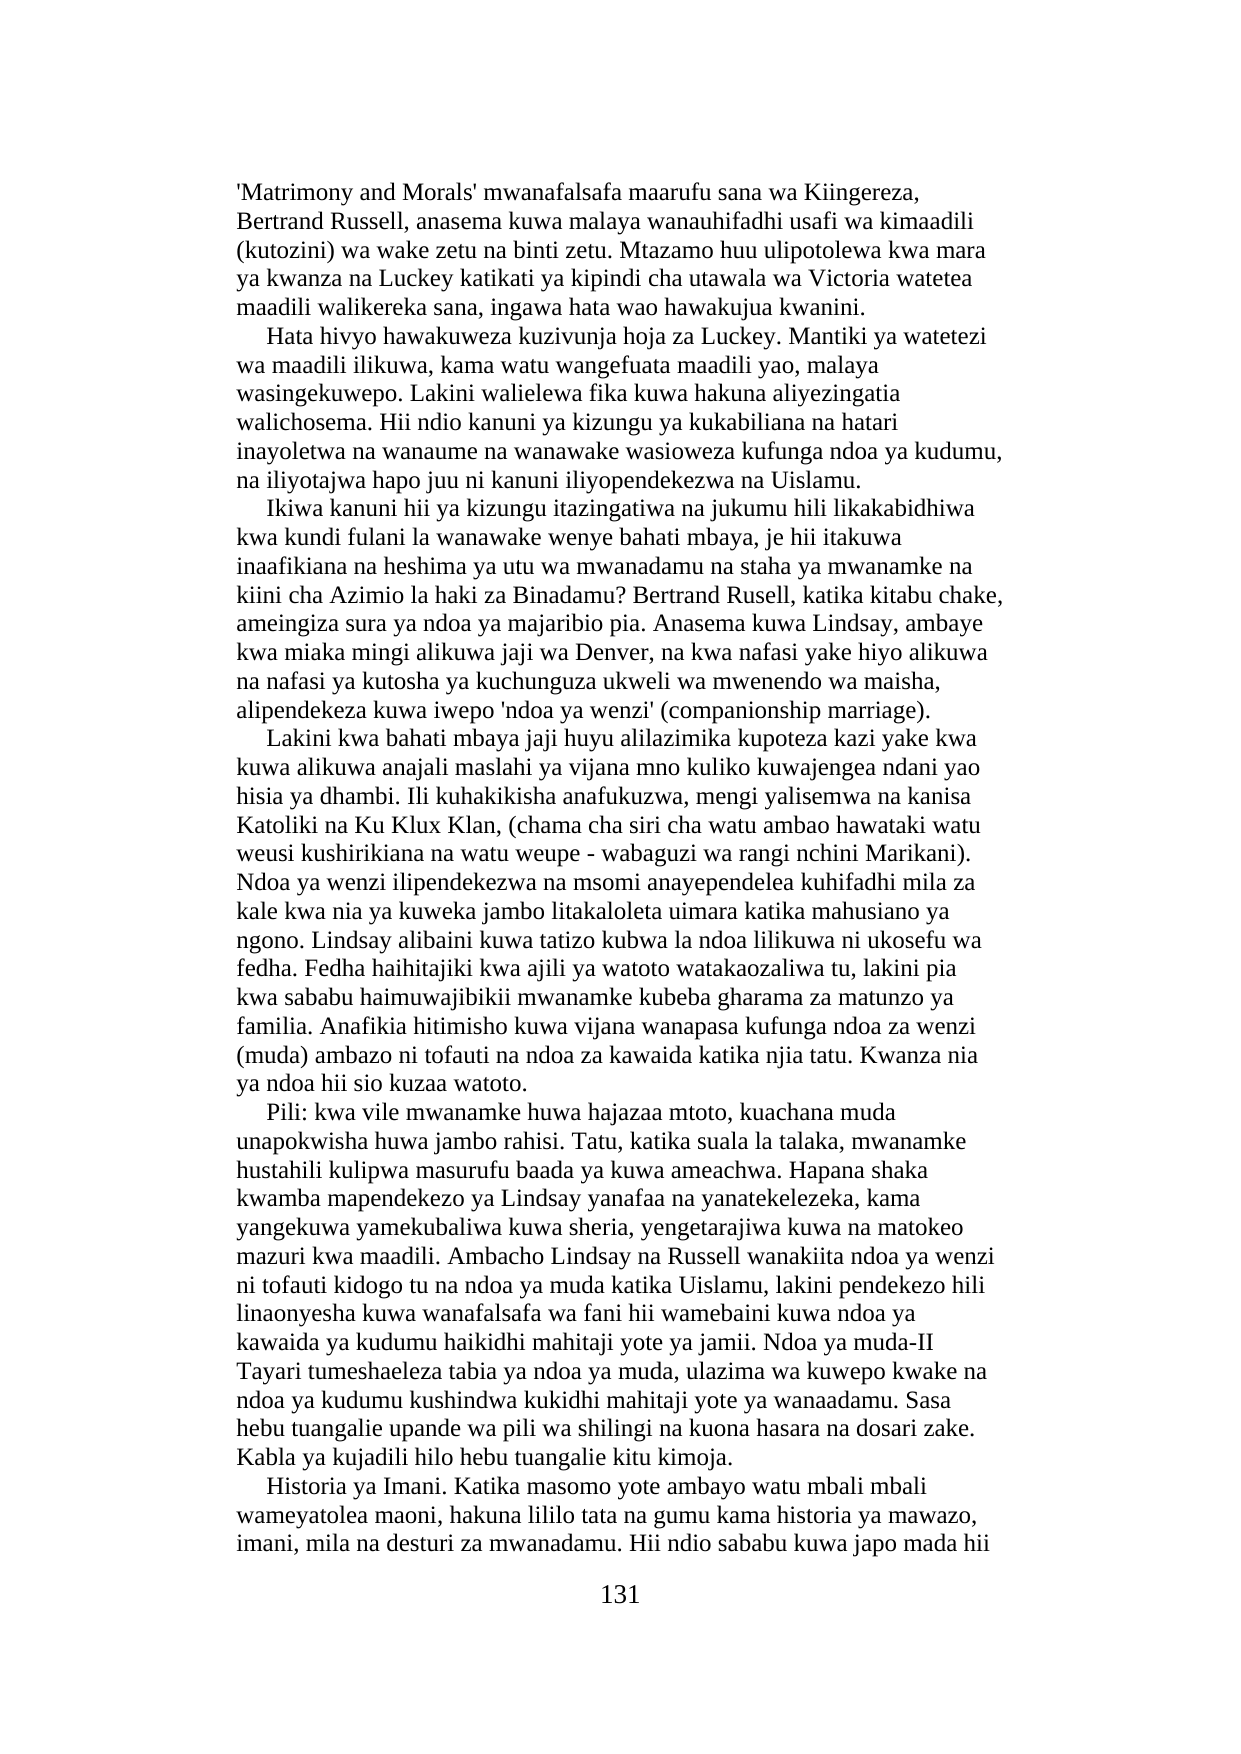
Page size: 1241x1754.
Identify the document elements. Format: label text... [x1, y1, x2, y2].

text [236, 1471, 1004, 1557]
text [236, 177, 1004, 321]
text Hata hivyo hawakuweza kuzivunja hoja za Luckey. Mantiki ya watetezi wa maadili ilikuwa, kama watu wangefuata maadili yao, malaya wasingekuwepo. Lakini walielewa fika kuwa hakuna aliyezingatia walichosema. Hii ndio kanuni ya kizungu ya kukabiliana na hatari inayoletwa na wanaume na wanawake wasioweza kufunga ndoa ya kudumu, na iliyotajwa hapo juu ni kanuni iliyopendekezwa na Uislamu. [236, 321, 1004, 493]
text Lakini kwa bahati mbaya jaji huyu alilazimika kupoteza kazi yake kwa kuwa alikuwa anajali maslahi ya vijana mno kuliko kuwajengea ndani yao hisia ya dhambi. Ili kuhakikisha anafukuzwa, mengi yalisemwa na kanisa Katoliki na Ku Klux Klan, (chama cha siri cha watu ambao hawataki watu weusi kushirikiana na watu weupe - wabaguzi wa rangi nchini Marikani). Ndoa ya wenzi ilipendekezwa na msomi anayependelea kuhifadhi mila za kale kwa nia ya kuweka jambo litakaloleta uimara katika mahusiano ya ngono. Lindsay alibaini kuwa tatizo kubwa la ndoa lilikuwa ni ukosefu wa fedha. Fedha haihitajiki kwa ajili ya watoto watakaozaliwa tu, lakini pia kwa sababu haimuwajibikii mwanamke kubeba gharama za matunzo ya familia. Anafikia hitimisho kuwa vijana wanapasa kufunga ndoa za wenzi (muda) ambazo ni tofauti na ndoa za kawaida katika njia tatu. Kwanza nia ya ndoa hii sio kuzaa watoto. [236, 723, 1004, 1097]
text Pili: kwa vile mwanamke huwa hajazaa mtoto, kuachana muda unapokwisha huwa jambo rahisi. Tatu, katika suala la talaka, mwanamke hustahili kulipwa masurufu baada ya kuwa ameachwa. Hapana shaka kwamba mapendekezo ya Lindsay yanafaa na yanatekelezeka, kama yangekuwa yamekubaliwa kuwa sheria, yengetarajiwa kuwa na matokeo mazuri kwa maadili. Ambacho Lindsay na Russell wanakiita ndoa ya wenzi ni tofauti kidogo tu na ndoa ya muda katika Uislamu, lakini pendekezo hili linaonyesha kuwa wanafalsafa wa fani hii wamebaini kuwa ndoa ya kawaida ya kudumu haikidhi mahitaji yote ya jamii. Ndoa ya muda-II Tayari tumeshaeleza tabia ya ndoa ya muda, ulazima wa kuwepo kwake na ndoa ya kudumu kushindwa kukidhi mahitaji yote ya wanaadamu. Sasa hebu tuangalie upande wa pili wa shilingi na kuona hasara na dosari zake. Kabla ya kujadili hilo hebu tuangalie kitu kimoja. [236, 1097, 1004, 1471]
text Ikiwa kanuni hii ya kizungu itazingatiwa na jukumu hili likakabidhiwa kwa kundi fulani la wanawake wenye bahati mbaya, je hii itakuwa inaafikiana na heshima ya utu wa mwanadamu na staha ya mwanamke na kiini cha Azimio la haki za Binadamu? Bertrand Rusell, katika kitabu chake, ameingiza sura ya ndoa ya majaribio pia. Anasema kuwa Lindsay, ambaye kwa miaka mingi alikuwa jaji wa Denver, na kwa nafasi yake hiyo alikuwa na nafasi ya kutosha ya kuchunguza ukweli wa mwenendo wa maisha, alipendekeza kuwa iwepo 'ndoa ya wenzi' (companionship marriage). [236, 493, 1004, 723]
